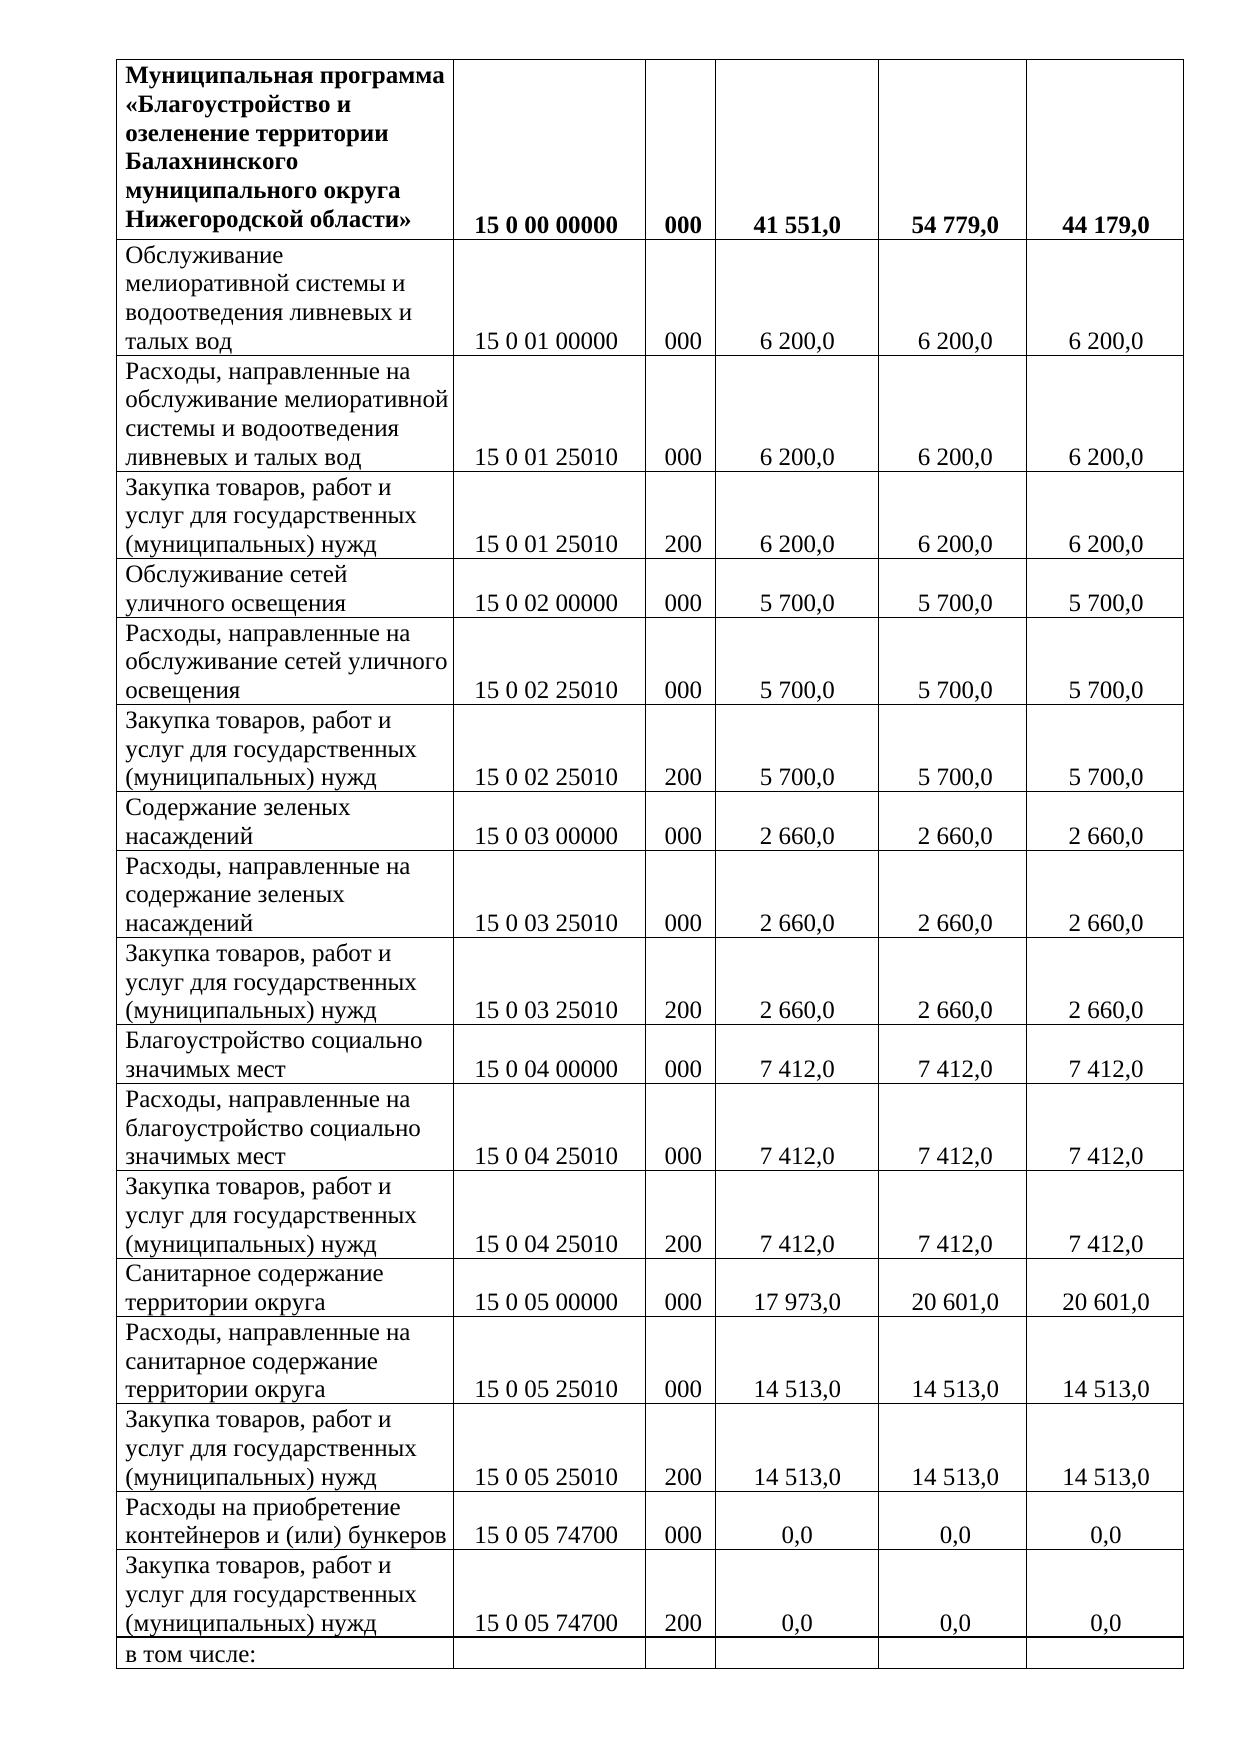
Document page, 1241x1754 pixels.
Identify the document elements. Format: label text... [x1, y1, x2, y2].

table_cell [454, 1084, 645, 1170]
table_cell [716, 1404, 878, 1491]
table_cell 44 179,0 [1027, 60, 1183, 239]
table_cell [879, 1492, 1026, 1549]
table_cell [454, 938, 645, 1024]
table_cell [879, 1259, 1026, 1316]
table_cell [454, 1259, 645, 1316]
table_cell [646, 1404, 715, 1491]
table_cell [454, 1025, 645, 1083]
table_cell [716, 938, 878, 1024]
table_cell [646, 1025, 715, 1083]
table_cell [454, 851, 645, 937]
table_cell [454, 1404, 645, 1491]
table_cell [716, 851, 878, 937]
table_cell 2 660,0 [879, 792, 1026, 850]
table_cell Муниципальная программа «Благоустройство и озеленение территории Балахнинского муниципального округа Нижегородской области» [117, 60, 453, 239]
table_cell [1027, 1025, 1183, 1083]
table_cell 15 0 02 00000 [454, 559, 645, 617]
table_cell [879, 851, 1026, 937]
table_cell 6 200,0 [716, 356, 878, 471]
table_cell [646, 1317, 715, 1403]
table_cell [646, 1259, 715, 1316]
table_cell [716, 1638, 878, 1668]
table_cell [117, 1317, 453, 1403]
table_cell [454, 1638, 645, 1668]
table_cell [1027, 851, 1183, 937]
table_cell 15 0 00 00000 [454, 60, 645, 239]
table_cell Содержание зеленых насаждений [117, 792, 453, 850]
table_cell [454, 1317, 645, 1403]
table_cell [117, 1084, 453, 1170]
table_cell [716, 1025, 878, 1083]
table_cell 5 700,0 [879, 559, 1026, 617]
table_cell 54 779,0 [879, 60, 1026, 239]
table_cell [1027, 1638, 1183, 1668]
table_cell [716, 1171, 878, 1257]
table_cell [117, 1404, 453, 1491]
table_cell 000 [646, 618, 715, 704]
table_cell 000 [646, 559, 715, 617]
table_cell 15 0 01 00000 [454, 240, 645, 355]
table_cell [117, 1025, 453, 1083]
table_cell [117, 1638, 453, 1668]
table_cell 41 551,0 [716, 60, 878, 239]
table_cell 6 200,0 [1027, 240, 1183, 355]
table_cell 000 [646, 240, 715, 355]
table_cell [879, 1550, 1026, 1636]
table_cell 6 200,0 [716, 240, 878, 355]
table_cell Расходы, направленные на обслуживание сетей уличного освещения [117, 618, 453, 704]
table_cell 2 660,0 [716, 792, 878, 850]
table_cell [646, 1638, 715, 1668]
table_cell Закупка товаров, работ и услуг для государственных (муниципальных) нужд [117, 472, 453, 558]
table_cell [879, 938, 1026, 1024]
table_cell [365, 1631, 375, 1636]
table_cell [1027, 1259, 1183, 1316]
table_cell 6 200,0 [716, 472, 878, 558]
table_cell 15 0 03 00000 [454, 792, 645, 850]
table_cell Закупка товаров, работ и услуг для государственных (муниципальных) нужд [117, 705, 453, 791]
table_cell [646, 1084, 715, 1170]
table_cell 5 700,0 [1027, 705, 1183, 791]
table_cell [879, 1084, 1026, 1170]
table_cell Расходы, направленные на обслуживание мелиоративной системы и водоотведения ливневых и талых вод [117, 356, 453, 471]
table_cell 5 700,0 [716, 559, 878, 617]
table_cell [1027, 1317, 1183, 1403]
table_cell 5 700,0 [1027, 618, 1183, 704]
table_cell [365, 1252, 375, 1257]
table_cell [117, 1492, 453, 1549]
table_cell 5 700,0 [1027, 559, 1183, 617]
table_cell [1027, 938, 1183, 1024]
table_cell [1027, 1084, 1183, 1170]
table_cell 6 200,0 [879, 356, 1026, 471]
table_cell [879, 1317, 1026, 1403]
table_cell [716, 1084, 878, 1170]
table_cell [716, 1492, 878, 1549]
table_cell Обслуживание сетей уличного освещения [117, 559, 453, 617]
table_cell 2 660,0 [1027, 792, 1183, 850]
table_cell 15 0 01 25010 [454, 356, 645, 471]
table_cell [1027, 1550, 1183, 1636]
table_cell 000 [646, 60, 715, 239]
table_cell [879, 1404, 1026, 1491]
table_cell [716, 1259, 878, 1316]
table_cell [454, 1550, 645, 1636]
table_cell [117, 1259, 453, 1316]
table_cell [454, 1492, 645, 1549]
table_cell 6 200,0 [1027, 356, 1183, 471]
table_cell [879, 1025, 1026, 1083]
table_cell Обслуживание мелиоративной системы и водоотведения ливневых и талых вод [117, 240, 453, 355]
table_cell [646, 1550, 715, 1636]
table_cell 15 0 01 25010 [454, 472, 645, 558]
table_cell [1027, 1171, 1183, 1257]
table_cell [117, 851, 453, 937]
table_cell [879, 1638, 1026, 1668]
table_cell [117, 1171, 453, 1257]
table_cell 5 700,0 [879, 618, 1026, 704]
table_cell 15 0 02 25010 [454, 705, 645, 791]
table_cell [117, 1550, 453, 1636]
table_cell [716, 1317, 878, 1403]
table_cell 000 [646, 356, 715, 471]
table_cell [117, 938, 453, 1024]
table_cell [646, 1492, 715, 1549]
table_cell 200 [646, 705, 715, 791]
table_cell 5 700,0 [716, 705, 878, 791]
table_cell 15 0 02 25010 [454, 618, 645, 704]
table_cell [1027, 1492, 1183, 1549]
table_cell 6 200,0 [879, 240, 1026, 355]
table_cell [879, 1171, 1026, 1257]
table_cell 5 700,0 [716, 618, 878, 704]
table_cell 200 [646, 472, 715, 558]
table_cell 5 700,0 [879, 705, 1026, 791]
table_cell 6 200,0 [1027, 472, 1183, 558]
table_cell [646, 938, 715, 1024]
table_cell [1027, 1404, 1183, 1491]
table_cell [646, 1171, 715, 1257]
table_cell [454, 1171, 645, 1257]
table_cell 000 [646, 792, 715, 850]
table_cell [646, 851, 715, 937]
table_cell 6 200,0 [879, 472, 1026, 558]
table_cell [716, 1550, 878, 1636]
